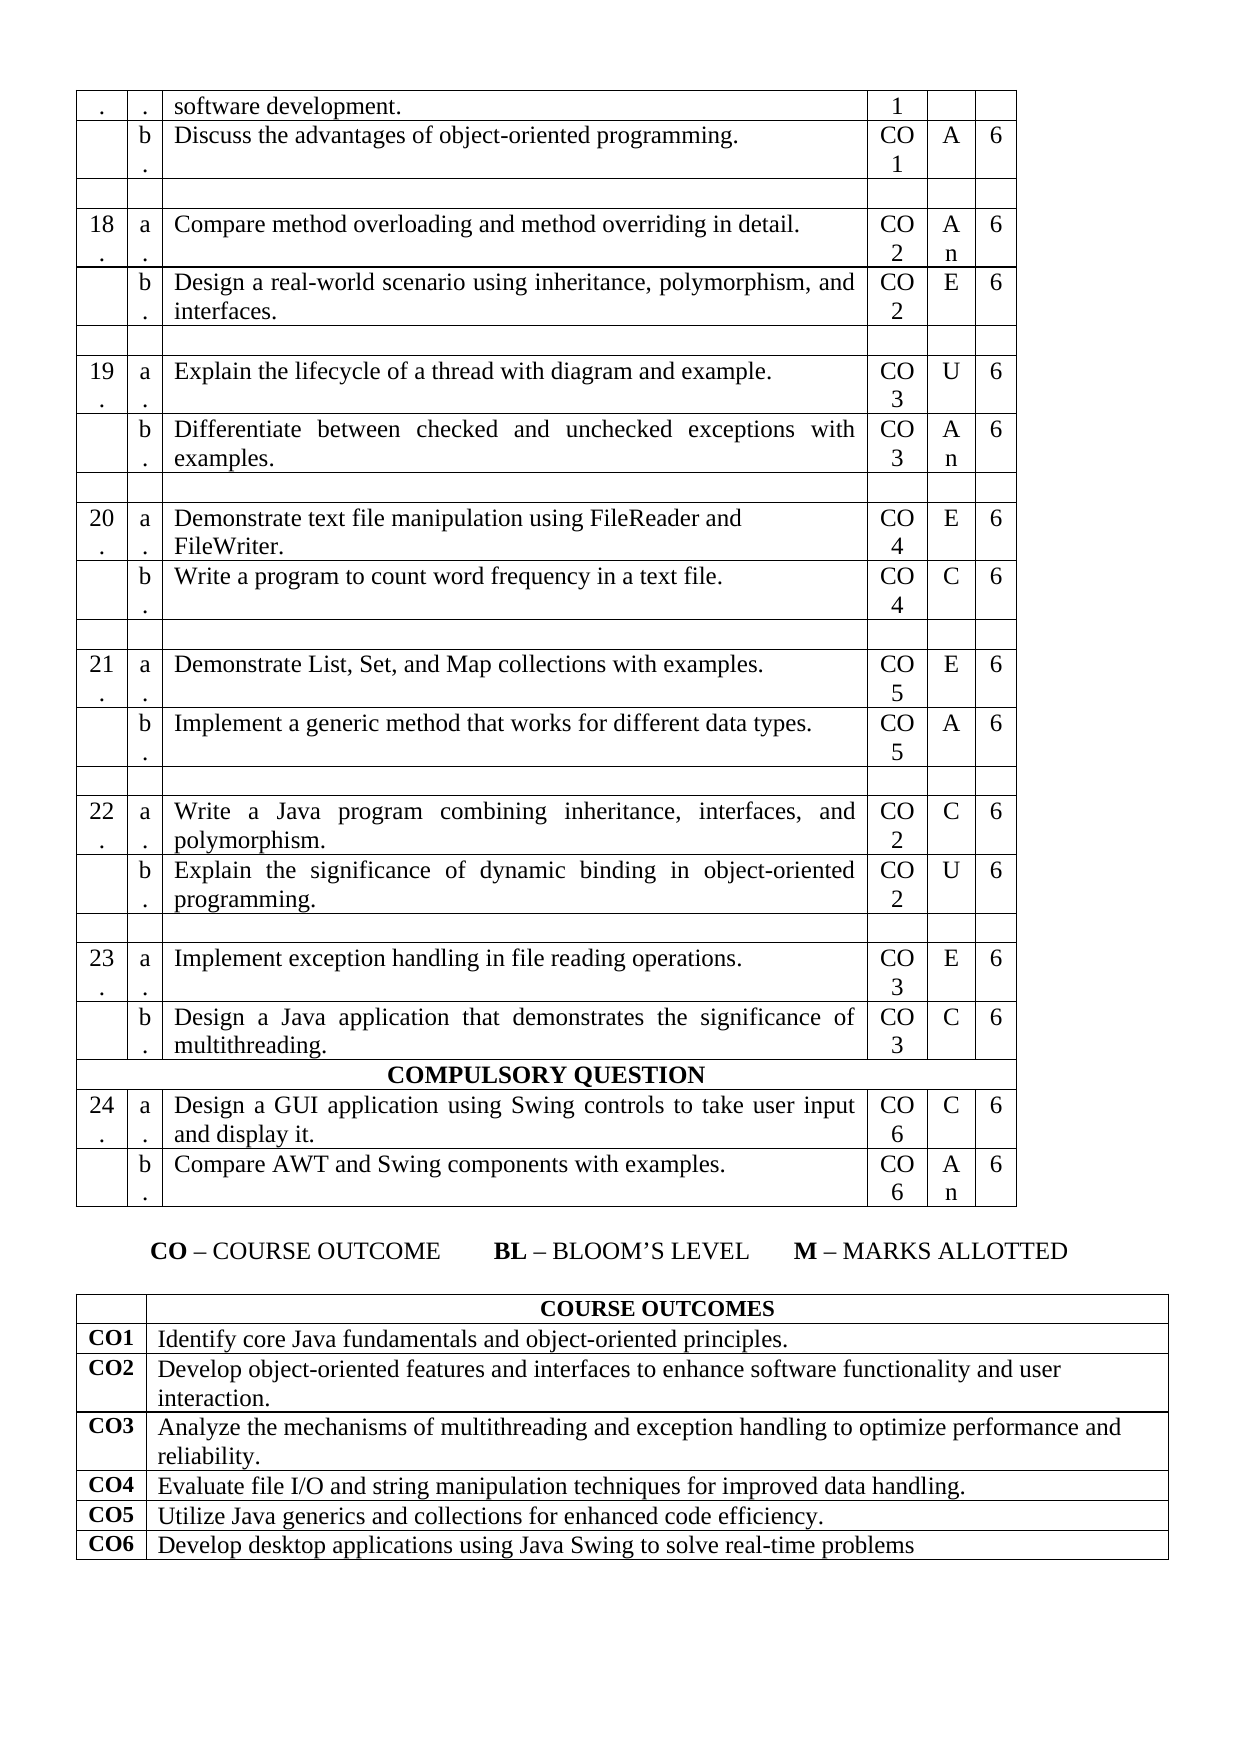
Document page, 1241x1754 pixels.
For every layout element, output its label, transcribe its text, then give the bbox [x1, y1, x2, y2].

table_cell a. [128, 91, 162, 119]
table_cell [163, 767, 867, 795]
table_cell 18. [77, 209, 127, 266]
table_cell E [928, 650, 975, 707]
table_cell CO6 [77, 1531, 146, 1559]
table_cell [163, 91, 867, 119]
table_cell An [928, 209, 975, 266]
table_cell [77, 1149, 127, 1206]
table_cell 6 [976, 91, 1016, 119]
table_cell Discuss the advantages of object-oriented programming. [163, 121, 867, 178]
table_cell U [928, 356, 975, 413]
table_cell 6 [976, 414, 1016, 472]
table_cell C [928, 1090, 975, 1148]
table_cell a. [128, 943, 162, 1001]
table_cell [128, 620, 162, 648]
table_cell [976, 620, 1016, 648]
table_header [77, 1295, 146, 1323]
table_cell Compare method overloading and method overriding in detail. [163, 209, 867, 266]
table_cell Develop desktop applications using Java Swing to solve real-time problems [147, 1531, 1168, 1559]
table_cell 6 [976, 209, 1016, 266]
table_cell CO3 [868, 943, 927, 1001]
table_cell 6 [976, 356, 1016, 413]
table_cell C [928, 561, 975, 619]
table_cell [77, 914, 127, 942]
table_cell [928, 179, 975, 208]
table_cell COMPULSORY QUESTION [77, 1060, 1016, 1089]
table_cell [976, 767, 1016, 795]
table_cell E [928, 943, 975, 1001]
table_cell [77, 561, 127, 619]
table_cell Demonstrate List, Set, and Map collections with examples. [163, 650, 867, 707]
table_cell [77, 179, 127, 208]
table_cell [868, 326, 927, 355]
table_cell A [928, 121, 975, 178]
table_cell CO3 [868, 356, 927, 413]
table_cell 6 [976, 708, 1016, 766]
table_cell CO3 [868, 1002, 927, 1059]
table_cell b. [128, 1002, 162, 1059]
table_cell Utilize Java generics and collections for enhanced code efficiency. [147, 1501, 1168, 1529]
table_cell 17. [77, 91, 127, 119]
table_cell [128, 473, 162, 502]
table_cell Write a program to count word frequency in a text file. [163, 561, 867, 619]
table_cell 6 [976, 855, 1016, 912]
table_cell [128, 179, 162, 208]
table_cell E [928, 503, 975, 560]
table_cell 6 [976, 943, 1016, 1001]
table_cell [928, 473, 975, 502]
table_cell 21. [77, 650, 127, 707]
table_cell b. [128, 708, 162, 766]
table_cell CO3 [868, 414, 927, 472]
table_cell a. [128, 796, 162, 854]
table_cell a. [128, 356, 162, 413]
table_cell CO3 [77, 1413, 146, 1470]
table_cell [128, 914, 162, 942]
table_cell 6 [976, 268, 1016, 325]
table_cell A [928, 708, 975, 766]
table_cell C [928, 1002, 975, 1059]
table_cell U [928, 91, 975, 119]
table_cell CO5 [77, 1501, 146, 1529]
table_cell [976, 179, 1016, 208]
table_cell a. [128, 650, 162, 707]
table_cell CO6 [868, 1149, 927, 1206]
table_cell b. [128, 1149, 162, 1206]
table_cell [868, 620, 927, 648]
table_cell 6 [976, 121, 1016, 178]
table_cell [928, 620, 975, 648]
table_cell CO1 [77, 1324, 146, 1353]
table_cell 23. [77, 943, 127, 1001]
table_cell b. [128, 414, 162, 472]
table_cell [77, 855, 127, 912]
table_cell [77, 620, 127, 648]
table_cell An [928, 414, 975, 472]
table_cell a. [128, 1090, 162, 1148]
table_cell CO4 [868, 561, 927, 619]
table_cell [128, 326, 162, 355]
table_cell Differentiate between checked and unchecked exceptions with examples. [163, 414, 867, 472]
table_cell Develop object-oriented features and interfaces to enhance software functionality and user interaction. [147, 1354, 1168, 1411]
table_cell Design a Java application that demonstrates the significance of multithreading. [163, 1002, 867, 1059]
table_cell 6 [976, 503, 1016, 560]
table_cell 6 [976, 796, 1016, 854]
table_cell [163, 914, 867, 942]
table_cell CO2 [77, 1354, 146, 1411]
table_cell CO2 [868, 209, 927, 266]
table_cell Demonstrate text file manipulation using FileReader and FileWriter. [163, 503, 867, 560]
table_cell [163, 179, 867, 208]
table_cell An [928, 1149, 975, 1206]
table_cell 6 [976, 561, 1016, 619]
table_cell Write a Java program combining inheritance, interfaces, and polymorphism. [163, 796, 867, 854]
table_cell [976, 914, 1016, 942]
table_cell [976, 326, 1016, 355]
table_cell CO5 [868, 650, 927, 707]
table_cell CO2 [868, 796, 927, 854]
table_cell Explain the lifecycle of a thread with diagram and example. [163, 356, 867, 413]
table_cell Design a real-world scenario using inheritance, polymorphism, and interfaces. [163, 268, 867, 325]
table_cell 6 [976, 1149, 1016, 1206]
table_header COURSE OUTCOMES [147, 1295, 1168, 1323]
table_cell Implement exception handling in file reading operations. [163, 943, 867, 1001]
table_cell [868, 473, 927, 502]
table_cell 6 [976, 650, 1016, 707]
table_cell Explain the significance of dynamic binding in object-oriented programming. [163, 855, 867, 912]
table_cell Design a GUI application using Swing controls to take user input and display it. [163, 1090, 867, 1148]
table_cell [868, 179, 927, 208]
table_cell Compare AWT and Swing components with examples. [163, 1149, 867, 1206]
table_cell CO2 [868, 268, 927, 325]
table_cell E [928, 268, 975, 325]
table_cell [77, 121, 127, 178]
table_cell b. [128, 855, 162, 912]
table_cell CO6 [868, 1090, 927, 1148]
table_cell [77, 268, 127, 325]
table_cell [163, 473, 867, 502]
table_cell Implement a generic method that works for different data types. [163, 708, 867, 766]
table_cell [163, 620, 867, 648]
table_cell 6 [976, 1090, 1016, 1148]
table_cell [77, 1002, 127, 1059]
table_cell CO4 [77, 1471, 146, 1500]
table_cell [928, 767, 975, 795]
table_cell [868, 914, 927, 942]
table_cell [77, 767, 127, 795]
table_cell a. [128, 209, 162, 266]
table_cell 24. [77, 1090, 127, 1148]
table_cell Analyze the mechanisms of multithreading and exception handling to optimize performance and reliability. [147, 1413, 1168, 1470]
table_cell 19. [77, 356, 127, 413]
table_cell b. [128, 561, 162, 619]
table_cell CO1 [868, 121, 927, 178]
table_cell 22. [77, 796, 127, 854]
table_cell CO2 [868, 855, 927, 912]
table_cell [128, 767, 162, 795]
table_cell [77, 473, 127, 502]
table_cell 20. [77, 503, 127, 560]
table_cell [928, 326, 975, 355]
table_cell U [928, 855, 975, 912]
table_cell [928, 914, 975, 942]
table_cell a. [128, 503, 162, 560]
table_cell 6 [976, 1002, 1016, 1059]
table_cell [976, 473, 1016, 502]
table_cell [77, 414, 127, 472]
table_cell [163, 326, 867, 355]
table_cell [77, 326, 127, 355]
table_cell Evaluate file I/O and string manipulation techniques for improved data handling. [147, 1471, 1168, 1500]
text CO – COURSE OUTCOME BL – BLOOM’S LEVEL M – MARKS ALLOTTED [150, 1236, 1090, 1265]
table_cell CO5 [868, 708, 927, 766]
table_cell b. [128, 268, 162, 325]
table_cell CO4 [868, 503, 927, 560]
table_cell b. [128, 121, 162, 178]
table_cell C [928, 796, 975, 854]
table_cell Identify core Java fundamentals and object-oriented principles. [147, 1324, 1168, 1353]
table_cell [77, 708, 127, 766]
table_cell [868, 767, 927, 795]
table_cell CO1 [868, 91, 927, 119]
